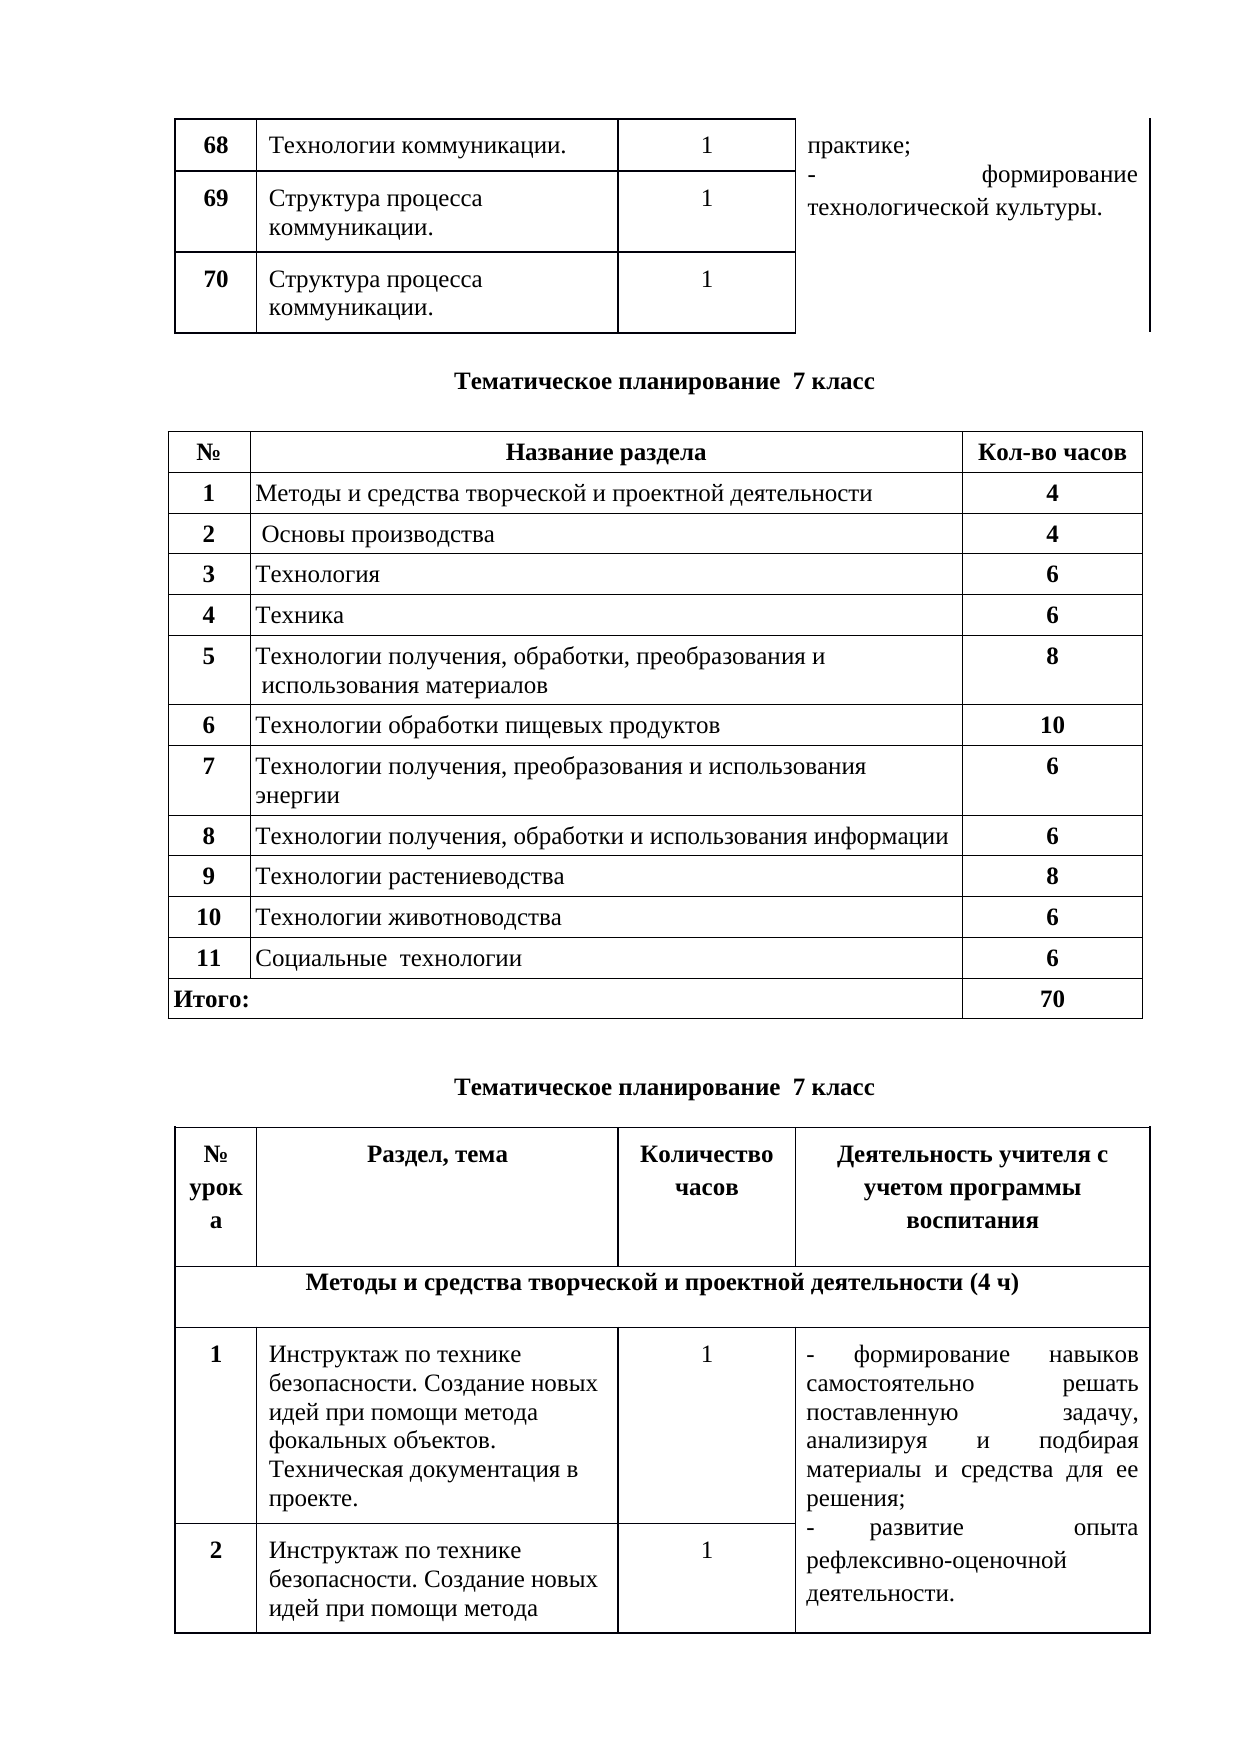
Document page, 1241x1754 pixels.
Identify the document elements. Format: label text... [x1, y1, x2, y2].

table_cell 70 [176, 253, 256, 332]
table_cell 2 [169, 514, 250, 553]
table_cell Структура процесса коммуникации. [257, 253, 617, 332]
table_header № урока [176, 1128, 256, 1266]
table_cell Структура процесса коммуникации. [257, 172, 617, 251]
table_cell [257, 120, 617, 170]
table_cell 8 [963, 636, 1142, 704]
text Тематическое планирование 7 класс [177, 366, 1152, 395]
table_cell 1 [169, 473, 250, 513]
table_cell 1 [619, 1524, 795, 1632]
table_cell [257, 1524, 617, 1632]
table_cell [257, 1328, 617, 1523]
table_cell Технологии животноводства [251, 897, 962, 937]
table_cell 6 [963, 938, 1142, 977]
table_cell Технологии получения, обработки и использования информации [251, 816, 962, 855]
table_cell Технологии обработки пищевых продуктов [251, 705, 962, 745]
table_header Кол-во часов [963, 432, 1142, 472]
table_header № [169, 432, 250, 472]
table_cell Итого: [169, 979, 962, 1018]
table_cell Методы и средства творческой и проектной деятельности (4 ч) [176, 1267, 1149, 1327]
table_cell 1 [619, 172, 795, 251]
table_cell Методы и средства творческой и проектной деятельности [251, 473, 962, 513]
table_cell 10 [963, 705, 1142, 745]
table_cell 10 [169, 897, 250, 937]
table_cell 8 [963, 856, 1142, 896]
table_cell 3 [169, 554, 250, 594]
table_cell 8 [169, 816, 250, 855]
table_cell 68 [176, 120, 256, 170]
table_cell 9 [169, 856, 250, 896]
table_cell Техника [251, 595, 962, 635]
table_cell 6 [963, 595, 1142, 635]
table_cell 11 [169, 938, 250, 977]
table_cell 4 [169, 595, 250, 635]
table_cell Технологии растениеводства [251, 856, 962, 896]
table_cell 4 [963, 473, 1142, 513]
table_cell 1 [619, 1328, 795, 1523]
table_header Деятельность учителя с учетом программы воспитания [796, 1128, 1149, 1266]
table_cell 7 [169, 746, 250, 814]
table_cell 6 [963, 816, 1142, 855]
table_cell 4 [963, 514, 1142, 553]
table_cell 1 [619, 253, 795, 332]
table_cell 70 [963, 979, 1142, 1018]
table_cell 5 [169, 636, 250, 704]
table_cell Технологии получения, преобразования и использования энергии [251, 746, 962, 814]
table_cell Социальные технологии [251, 938, 962, 977]
table_cell - формирование навыков самостоятельно решать поставленную задачу, анализируя и подбирая материалы и средства для ее решения; - развитие опыта рефлексивно-оценочной деятельности. [796, 1328, 1149, 1632]
table_cell Технология [251, 554, 962, 594]
table_cell 6 [963, 897, 1142, 937]
table_cell 6 [963, 746, 1142, 814]
table_cell 1 [619, 120, 795, 170]
table_header Раздел, тема [257, 1128, 617, 1266]
text Тематическое планирование 7 класс [177, 1072, 1152, 1101]
table_cell 1 [176, 1328, 256, 1523]
table_header Количество часов [619, 1128, 795, 1266]
table_cell 6 [169, 705, 250, 745]
table_cell 69 [176, 172, 256, 251]
table_cell Технологии получения, обработки, преобразования и использования материалов [251, 636, 962, 704]
table_cell 2 [176, 1524, 256, 1632]
table_header Название раздела [251, 432, 962, 472]
table_cell Основы производства [251, 514, 962, 553]
table_cell 6 [963, 554, 1142, 594]
